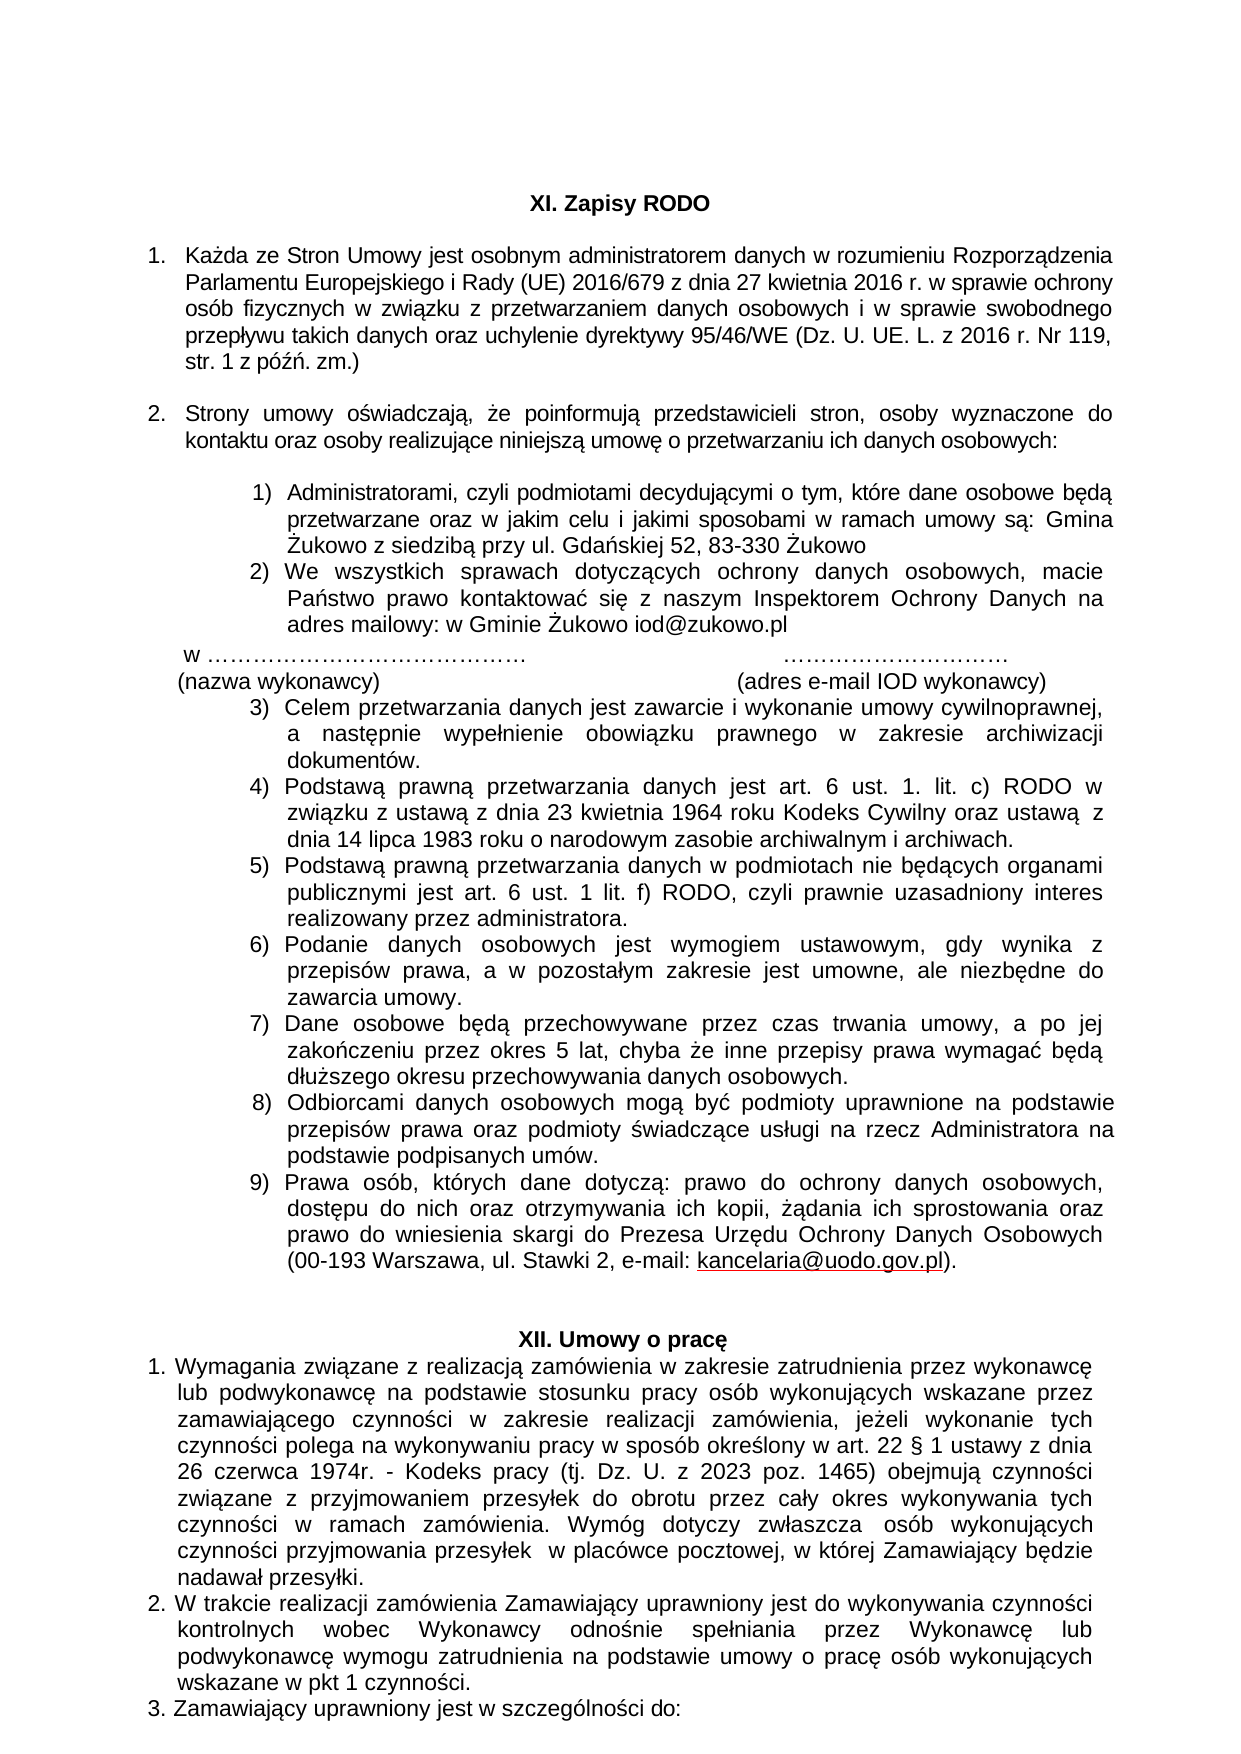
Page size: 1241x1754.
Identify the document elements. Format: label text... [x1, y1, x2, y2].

subtitle Administratorami, czyli podmiotami decydującymi o tym, które dane osobowe będą przetwarzane oraz w jakim celu i jakimi sposobami w ramach umowy są: Gmina Żukowo z siedzibą przy ul. Gdańskiej 52, 83-330 Żukowo [252, 479, 1113, 558]
list Prawa osób, których dane dotyczą: prawo do ochrony danych osobowych, dostępu do nich oraz otrzymywania ich kopii, żądania ich sprostowania oraz prawo do wniesienia skargi do Prezesa Urzędu Ochrony Danych Osobowych (00-193 Warszawa, ul. Stawki 2, e-mail: kancelaria@uodo.gov.pl). [249, 1168, 1104, 1274]
list Podanie danych osobowych jest wymogiem ustawowym, gdy wynika z przepisów prawa, a w pozostałym zakresie jest umowne, ale niezbędne do zawarcia umowy. [249, 931, 1104, 1010]
list W trakcie realizacji zamówienia Zamawiający uprawniony jest do wykonywania czynności kontrolnych wobec Wykonawcy odnośnie spełniania przez Wykonawcę lub podwykonawcę wymogu zatrudnienia na podstawie umowy o pracę osób wykonujących wskazane w pkt 1 czynności. [147, 1590, 1093, 1696]
list Odbiorcami danych osobowych mogą być podmioty uprawnione na podstawie przepisów prawa oraz podmioty świadczące usługi na rzecz Administratora na podstawie podpisanych umów. [252, 1089, 1115, 1168]
subtitle XI. Zapisy RODO [127, 190, 1113, 216]
list Podstawą prawną przetwarzania danych w podmiotach nie będących organami publicznymi jest art. 6 ust. 1 lit. f) RODO, czyli prawnie uzasadniony interes realizowany przez administratora. [249, 852, 1104, 931]
list Zamawiający uprawniony jest w szczególności do: [147, 1696, 1115, 1722]
list Dane osobowe będą przechowywane przez czas trwania umowy, a po jej zakończeniu przez okres 5 lat, chyba że inne przepisy prawa wymagać będą dłuższego okresu przechowywania danych osobowych. [249, 1010, 1103, 1089]
subtitle XII. Umowy o pracę [518, 1327, 1115, 1353]
list Podstawą prawną przetwarzania danych jest art. 6 ust. 1. lit. c) RODO w związku z ustawą z dnia 23 kwietnia 1964 roku Kodeks Cywilny oraz ustawą z dnia 14 lipca 1983 roku o narodowym zasobie archiwalnym i archiwach. [249, 773, 1104, 852]
list We wszystkich sprawach dotyczących ochrony danych osobowych, macie Państwo prawo kontaktować się z naszym Inspektorem Ochrony Danych na adres mailowy: w Gminie Żukowo iod@zukowo.pl [249, 558, 1104, 637]
list Celem przetwarzania danych jest zawarcie i wykonanie umowy cywilnoprawnej, a następnie wypełnienie obowiązku prawnego w zakresie archiwizacji dokumentów. [249, 694, 1104, 773]
subtitle Każda ze Stron Umowy jest osobnym administratorem danych w rozumieniu Rozporządzenia Parlamentu Europejskiego i Rady (UE) 2016/679 z dnia 27 kwietnia 2016 r. w sprawie ochrony osób fizycznych w związku z przetwarzaniem danych osobowych i w sprawie swobodnego przepływu takich danych oraz uchylenie dyrektywy 95/46/WE (Dz. U. UE. L. z 2016 r. Nr 119, str. 1 z późń. zm.) [147, 242, 1113, 374]
subtitle Strony umowy oświadczają, że poinformują przedstawicieli stron, osoby wyznaczone do kontaktu oraz osoby realizujące niniejszą umowę o przetwarzaniu ich danych osobowych: [147, 400, 1113, 453]
list Wymagania związane z realizacją zamówienia w zakresie zatrudnienia przez wykonawcę lub podwykonawcę na podstawie stosunku pracy osób wykonujących wskazane przez zamawiającego czynności w zakresie realizacji zamówienia, jeżeli wykonanie tych czynności polega na wykonywaniu pracy w sposób określony w art. 22 § 1 ustawy z dnia 26 czerwca 1974r. - Kodeks pracy (tj. Dz. U. z 2023 poz. 1465) obejmują czynności związane z przyjmowaniem przesyłek do obrotu przez cały okres wykonywania tych czynności w ramach zamówienia. Wymóg dotyczy zwłaszcza osób wykonujących czynności przyjmowania przesyłek w placówce pocztowej, w której Zamawiający będzie nadawał przesyłki. [147, 1353, 1093, 1590]
text w …………………………………… ………………………… (nazwa wykonawcy) (adres e-mail IOD wykonawcy) [139, 641, 1049, 694]
